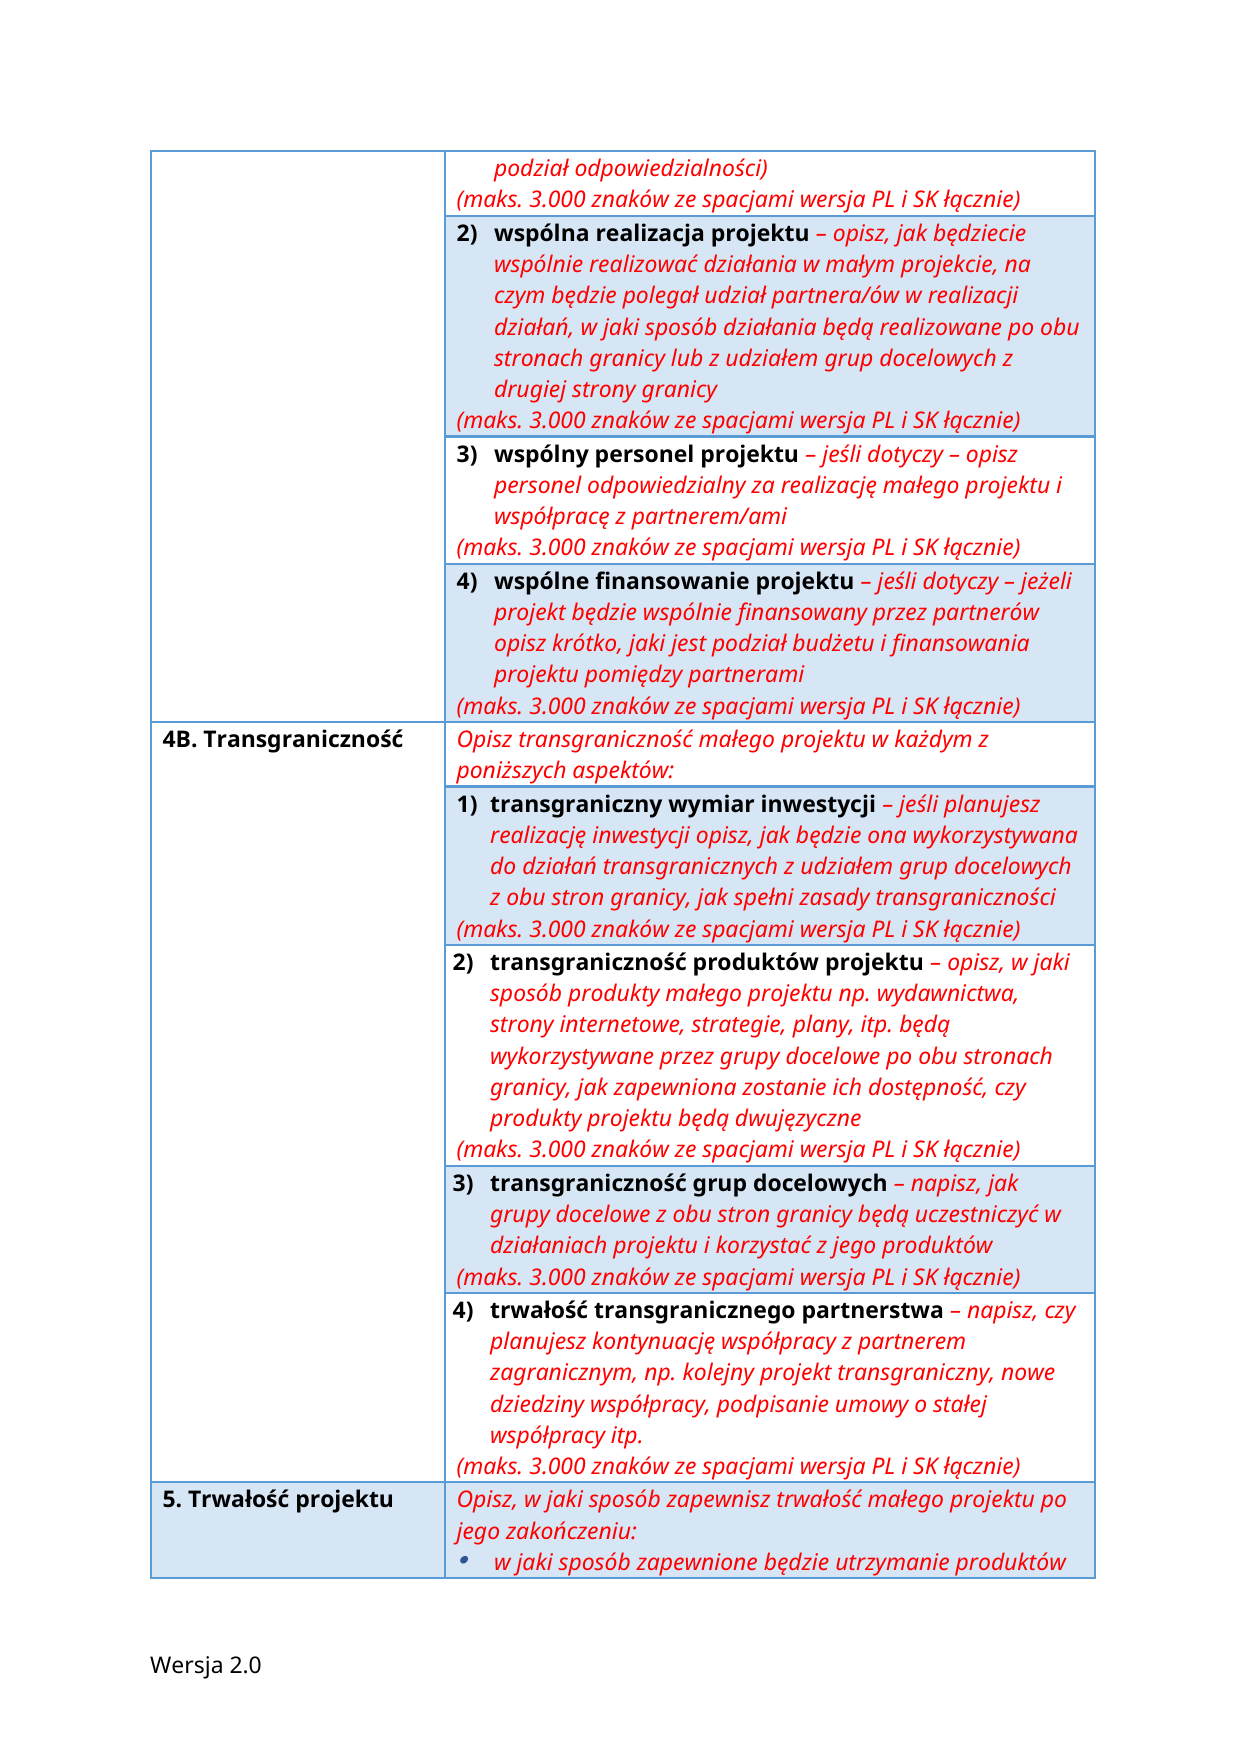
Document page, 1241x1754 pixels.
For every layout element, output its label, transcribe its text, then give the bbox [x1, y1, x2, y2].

table_cell transgraniczność grup docelowych – napisz, jak grupy docelowe z obu stron granicy będą uczestniczyć w działaniach projektu i korzystać z jego produktów (maks. 3.000 znaków ze spacjami wersja PL i SK łącznie) [446, 1167, 1094, 1292]
table_cell transgraniczny wymiar inwestycji – jeśli planujesz realizację inwestycji opisz, jak będzie ona wykorzystywana do działań transgranicznych z udziałem grup docelowych z obu stron granicy, jak spełni zasady transgraniczności (maks. 3.000 znaków ze spacjami wersja PL i SK łącznie) [446, 788, 1094, 944]
table_cell transgraniczność produktów projektu – opisz, w jaki sposób produkty małego projektu np. wydawnictwa, strony internetowe, strategie, plany, itp. będą wykorzystywane przez grupy docelowe po obu stronach granicy, jak zapewniona zostanie ich dostępność, czy produkty projektu będą dwujęzyczne (maks. 3.000 znaków ze spacjami wersja PL i SK łącznie) [446, 946, 1094, 1164]
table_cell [446, 152, 1094, 214]
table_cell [152, 1483, 444, 1577]
table_cell Opisz transgraniczność małego projektu w każdym z poniższych aspektów: [446, 723, 1094, 785]
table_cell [446, 1483, 1094, 1577]
table_cell wspólny personel projektu – jeśli dotyczy – opisz personel odpowiedzialny za realizację małego projektu i współpracę z partnerem/ami (maks. 3.000 znaków ze spacjami wersja PL i SK łącznie) [446, 438, 1094, 562]
table_cell wspólna realizacja projektu – opisz, jak będziecie wspólnie realizować działania w małym projekcie, na czym będzie polegał udział partnera/ów w realizacji działań, w jaki sposób działania będą realizowane po obu stronach granicy lub z udziałem grup docelowych z drugiej strony granicy (maks. 3.000 znaków ze spacjami wersja PL i SK łącznie) [446, 217, 1094, 435]
table_cell wspólne finansowanie projektu – jeśli dotyczy – jeżeli projekt będzie wspólnie finansowany przez partnerów opisz krótko, jaki jest podział budżetu i finansowania projektu pomiędzy partnerami (maks. 3.000 znaków ze spacjami wersja PL i SK łącznie) [446, 565, 1094, 721]
table_cell trwałość transgranicznego partnerstwa – napisz, czy planujesz kontynuację współpracy z partnerem zagranicznym, np. kolejny projekt transgraniczny, nowe dziedziny współpracy, podpisanie umowy o stałej współpracy itp. (maks. 3.000 znaków ze spacjami wersja PL i SK łącznie) [446, 1294, 1094, 1481]
table_cell 4B. Transgraniczność [152, 723, 444, 1481]
